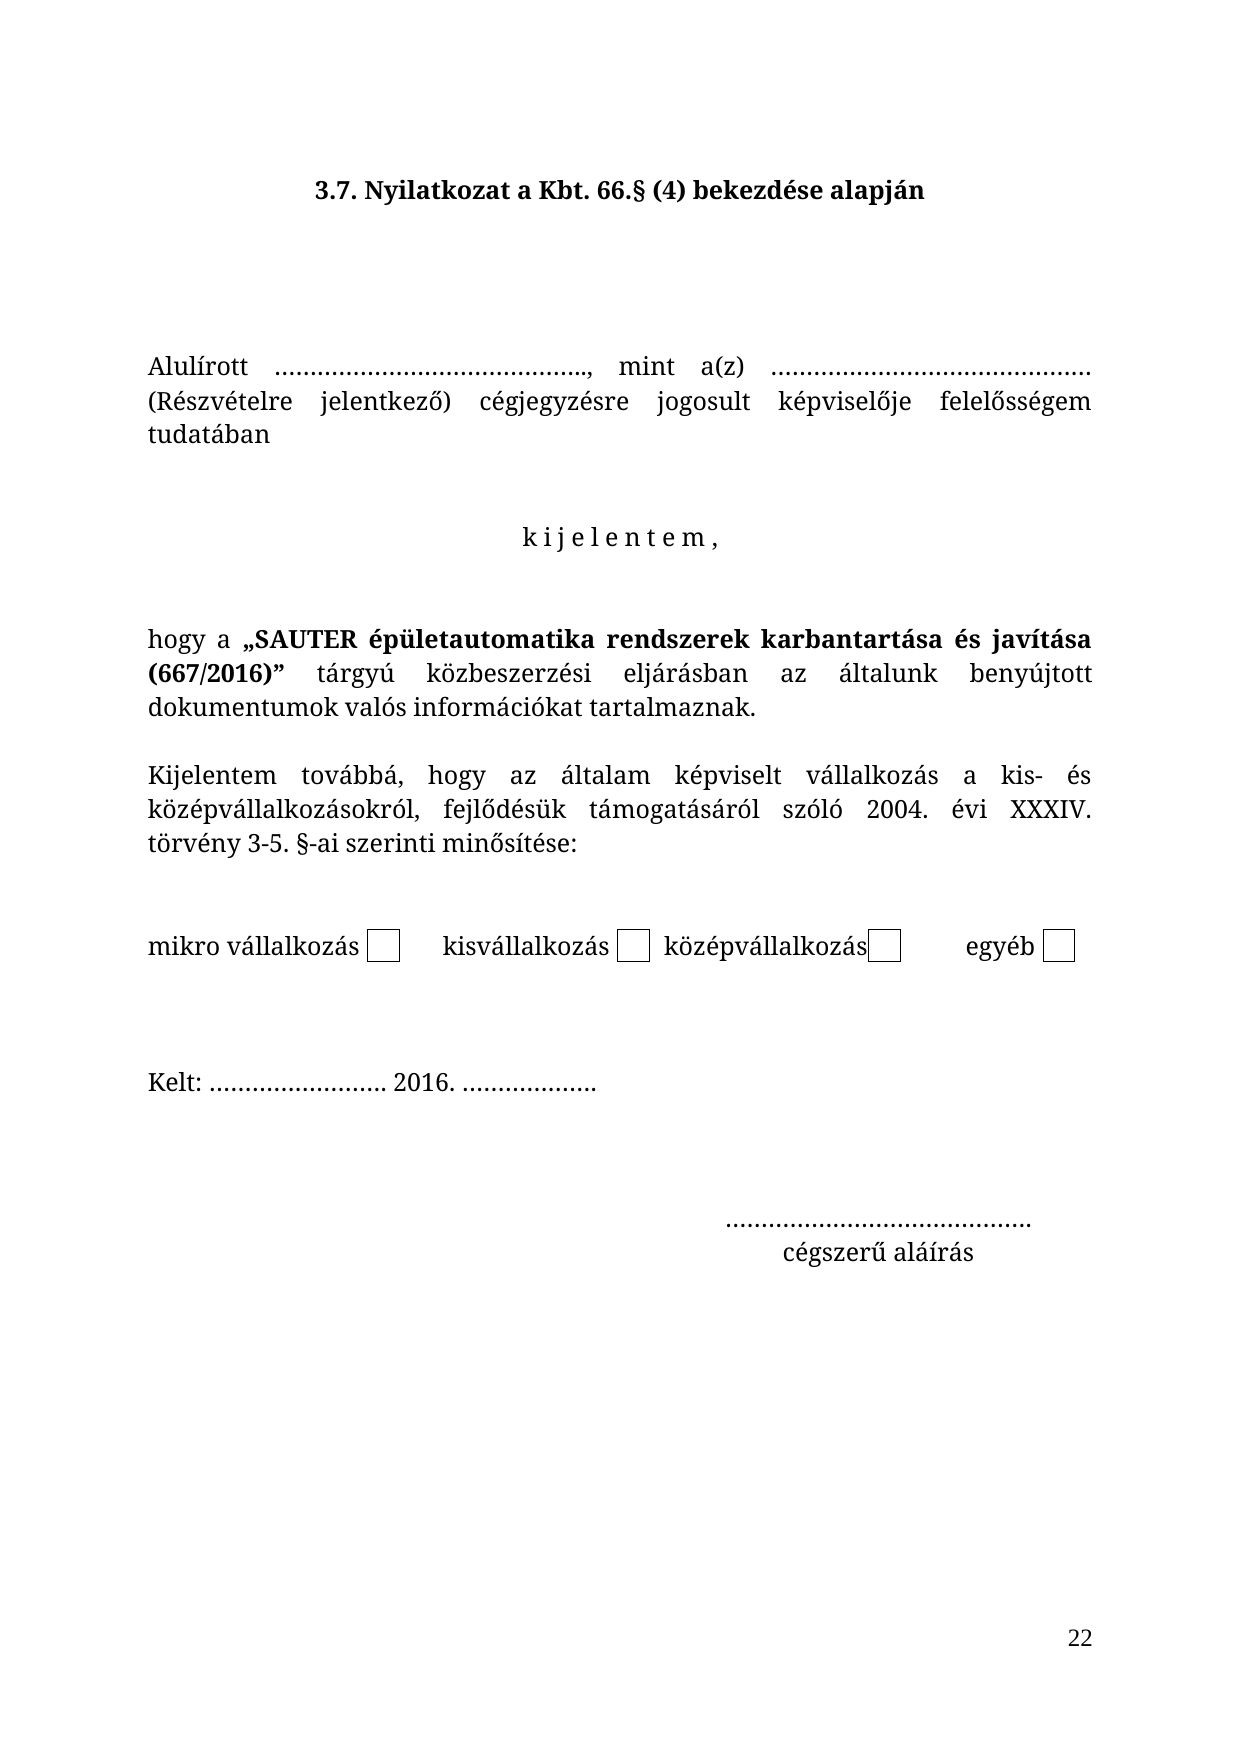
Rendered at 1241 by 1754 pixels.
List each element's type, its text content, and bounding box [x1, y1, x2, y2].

text mikro vállalkozás kisvállalkozás középvállalkozás egyéb [148, 928, 1093, 962]
text Kijelentem továbbá, hogy az általam képviselt vállalkozás a kis- és középvállalkozásokról, fejlődésük támogatásáról szóló 2004. évi XXXIV. törvény 3-5. §-ai szerinti minősítése: [148, 758, 1093, 860]
text Kelt: ……………………. 2016. ………………. [148, 1064, 1093, 1098]
text ……………………………………. [664, 1201, 1093, 1235]
text 3.7. Nyilatkozat a Kbt. 66.§ (4) bekezdése alapján [148, 173, 1093, 207]
text cégszerű aláírás [664, 1235, 1093, 1269]
text kijelentem, [148, 519, 1093, 553]
text Alulírott …………………………………….., mint a(z) ……………………………………… (Részvételre jelentkező) cégjegyzésre jogosult képviselője felelősségem tudatában [148, 349, 1093, 451]
text hogy a „SAUTER épületautomatika rendszerek karbantartása és javítása (667/2016)” tárgyú közbeszerzési eljárásban az általunk benyújtott dokumentumok valós információkat tartalmaznak. [148, 622, 1093, 724]
